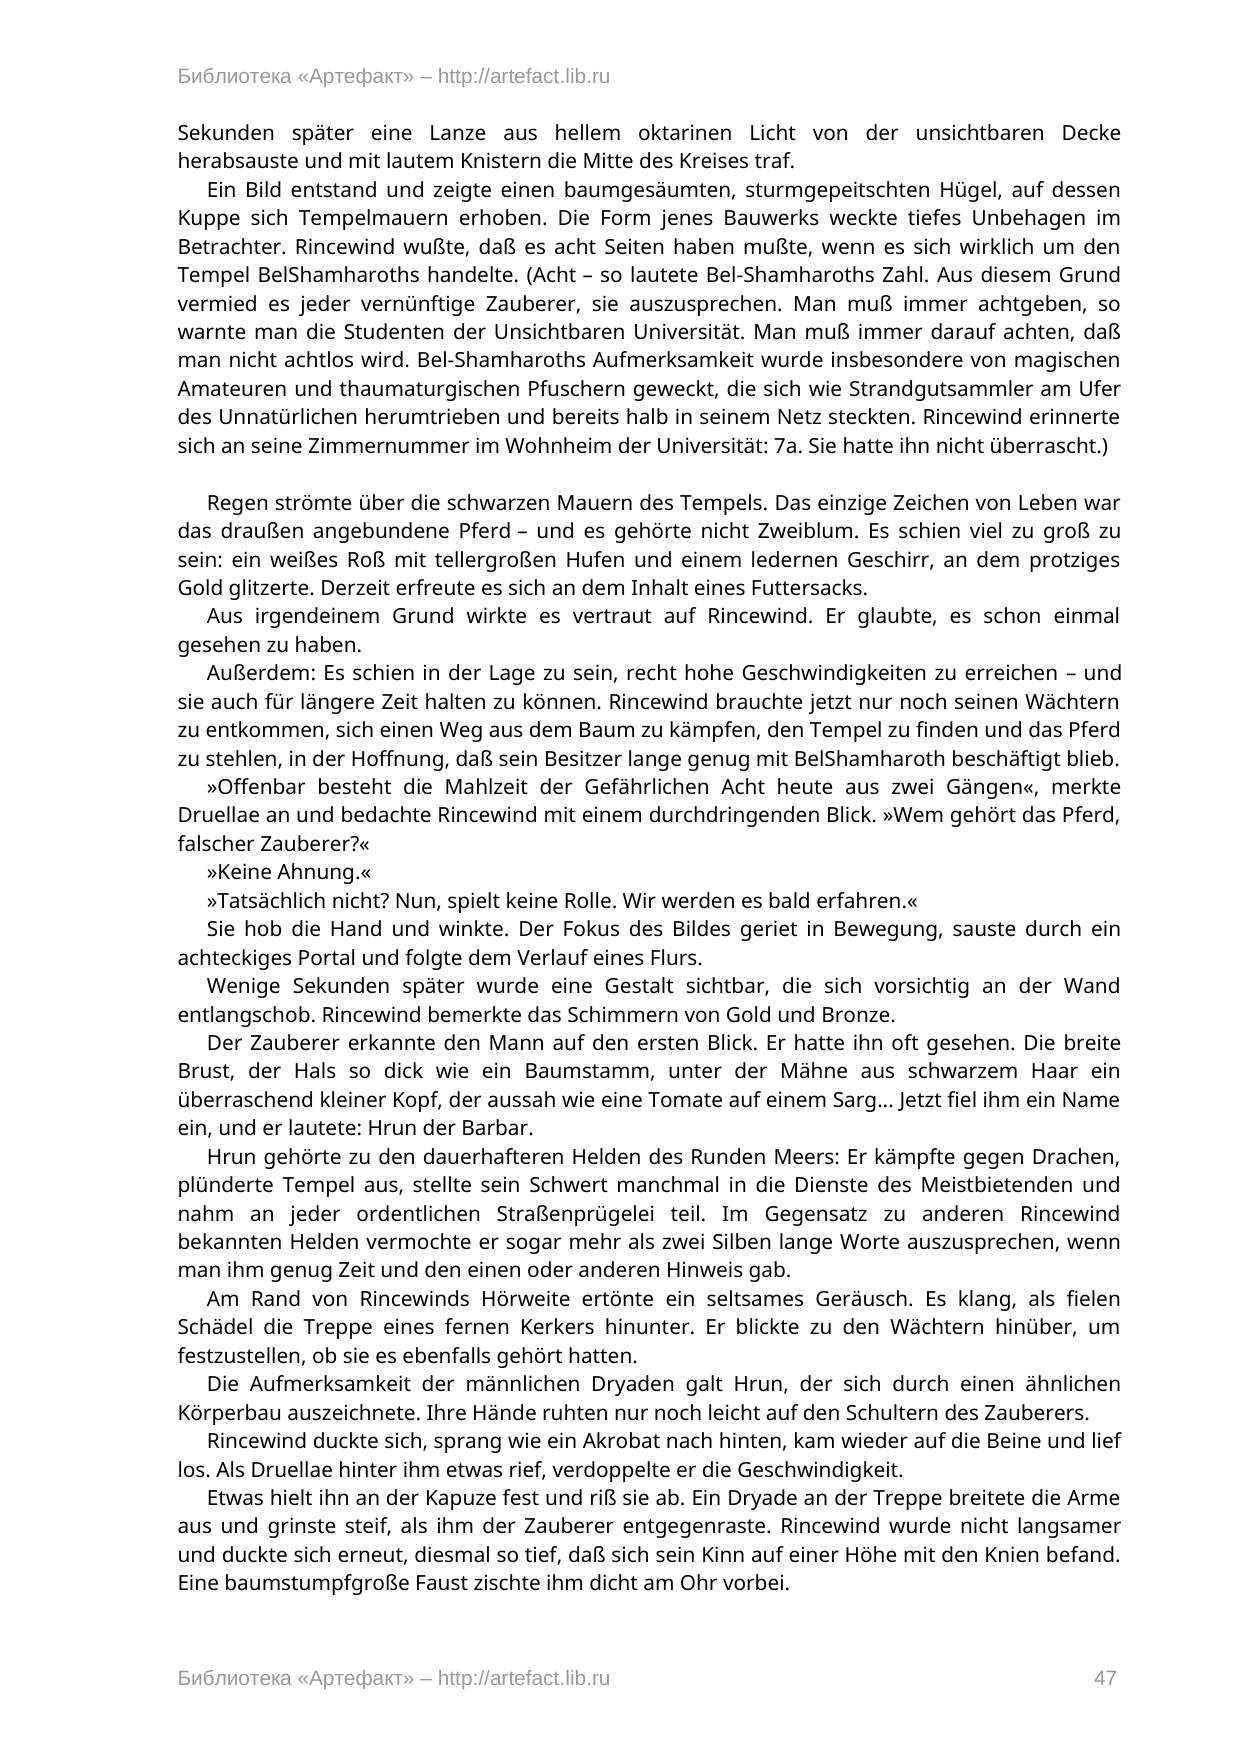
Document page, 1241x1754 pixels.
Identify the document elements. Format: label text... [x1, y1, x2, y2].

text Hrun gehörte zu den dauerhafteren Helden des Runden Meers: Er kämpfte gegen Drachen, plünderte Tempel aus, stellte sein Schwert manchmal in die Dienste des Meistbietenden und nahm an jeder ordentlichen Straßenprügelei teil. Im Gegensatz zu anderen Rincewind bekannten Helden vermochte er sogar mehr als zwei Silben lange Worte auszusprechen, wenn man ihm genug Zeit und den einen oder anderen Hinweis gab. [177, 1142, 1122, 1284]
text Regen strömte über die schwarzen Mauern des Tempels. Das einzige Zeichen von Leben war das draußen angebundene Pferd – und es gehörte nicht Zweiblum. Es schien viel zu groß zu sein: ein weißes Roß mit tellergroßen Hufen und einem ledernen Geschirr, an dem protziges Gold glitzerte. Derzeit erfreute es sich an dem Inhalt eines Futtersacks. [177, 488, 1122, 602]
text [177, 118, 1122, 175]
text »Keine Ahnung.« [177, 857, 1122, 886]
text Etwas hielt ihn an der Kapuze fest und riß sie ab. Ein Dryade an der Treppe breitete die Arme aus und grinste steif, als ihm der Zauberer entgegenraste. Rincewind wurde nicht langsamer und duckte sich erneut, diesmal so tief, daß sich sein Kinn auf einer Höhe mit den Knien befand. Eine baumstumpfgroße Faust zischte ihm dicht am Ohr vorbei. [177, 1483, 1122, 1597]
text Sie hob die Hand und winkte. Der Fokus des Bildes geriet in Bewegung, sauste durch ein achteckiges Portal und folgte dem Verlauf eines Flurs. [177, 914, 1122, 971]
text Außerdem: Es schien in der Lage zu sein, recht hohe Geschwindigkeiten zu erreichen – und sie auch für längere Zeit halten zu können. Rincewind brauchte jetzt nur noch seinen Wächtern zu entkommen, sich einen Weg aus dem Baum zu kämpfen, den Tempel zu finden und das Pferd zu stehlen, in der Hoffnung, daß sein Besitzer lange genug mit BelShamharoth beschäftigt blieb. [177, 658, 1122, 772]
text Der Zauberer erkannte den Mann auf den ersten Blick. Er hatte ihn oft gesehen. Die breite Brust, der Hals so dick wie ein Baumstamm, unter der Mähne aus schwarzem Haar ein überraschend kleiner Kopf, der aussah wie eine Tomate auf einem Sarg... Jetzt fiel ihm ein Name ein, und er lautete: Hrun der Barbar. [177, 1028, 1122, 1142]
text Ein Bild entstand und zeigte einen baumgesäumten, sturmgepeitschten Hügel, auf dessen Kuppe sich Tempelmauern erhoben. Die Form jenes Bauwerks weckte tiefes Unbehagen im Betrachter. Rincewind wußte, daß es acht Seiten haben mußte, wenn es sich wirklich um den Tempel BelShamharoths handelte. (Acht – so lautete Bel-Shamharoths Zahl. Aus diesem Grund vermied es jeder vernünftige Zauberer, sie auszusprechen. Man muß immer achtgeben, so warnte man die Studenten der Unsichtbaren Universität. Man muß immer darauf achten, daß man nicht achtlos wird. Bel-Shamharoths Aufmerksamkeit wurde insbesondere von magischen Amateuren und thaumaturgischen Pfuschern geweckt, die sich wie Strandgutsammler am Ufer des Unnatürlichen herumtrieben und bereits halb in seinem Netz steckten. Rincewind erinnerte sich an seine Zimmernummer im Wohnheim der Universität: 7a. Sie hatte ihn nicht überrascht.) [177, 175, 1122, 459]
text Am Rand von Rincewinds Hörweite ertönte ein seltsames Geräusch. Es klang, als fielen Schädel die Treppe eines fernen Kerkers hinunter. Er blickte zu den Wächtern hinüber, um festzustellen, ob sie es ebenfalls gehört hatten. [177, 1284, 1122, 1369]
text Rincewind duckte sich, sprang wie ein Akrobat nach hinten, kam wieder auf die Beine und lief los. Als Druellae hinter ihm etwas rief, verdoppelte er die Geschwindigkeit. [177, 1426, 1122, 1483]
text »Offenbar besteht die Mahlzeit der Gefährlichen Acht heute aus zwei Gängen«, merkte Druellae an und bedachte Rincewind mit einem durchdringenden Blick. »Wem gehört das Pferd, falscher Zauberer?« [177, 772, 1122, 857]
text Aus irgendeinem Grund wirkte es vertraut auf Rincewind. Er glaubte, es schon einmal gesehen zu haben. [177, 602, 1122, 658]
text Die Aufmerksamkeit der männlichen Dryaden galt Hrun, der sich durch einen ähnlichen Körperbau auszeichnete. Ihre Hände ruhten nur noch leicht auf den Schultern des Zauberers. [177, 1369, 1122, 1426]
text »Tatsächlich nicht? Nun, spielt keine Rolle. Wir werden es bald erfahren.« [177, 886, 1122, 914]
text Wenige Sekunden später wurde eine Gestalt sichtbar, die sich vorsichtig an der Wand entlangschob. Rincewind bemerkte das Schimmern von Gold und Bronze. [177, 971, 1122, 1028]
